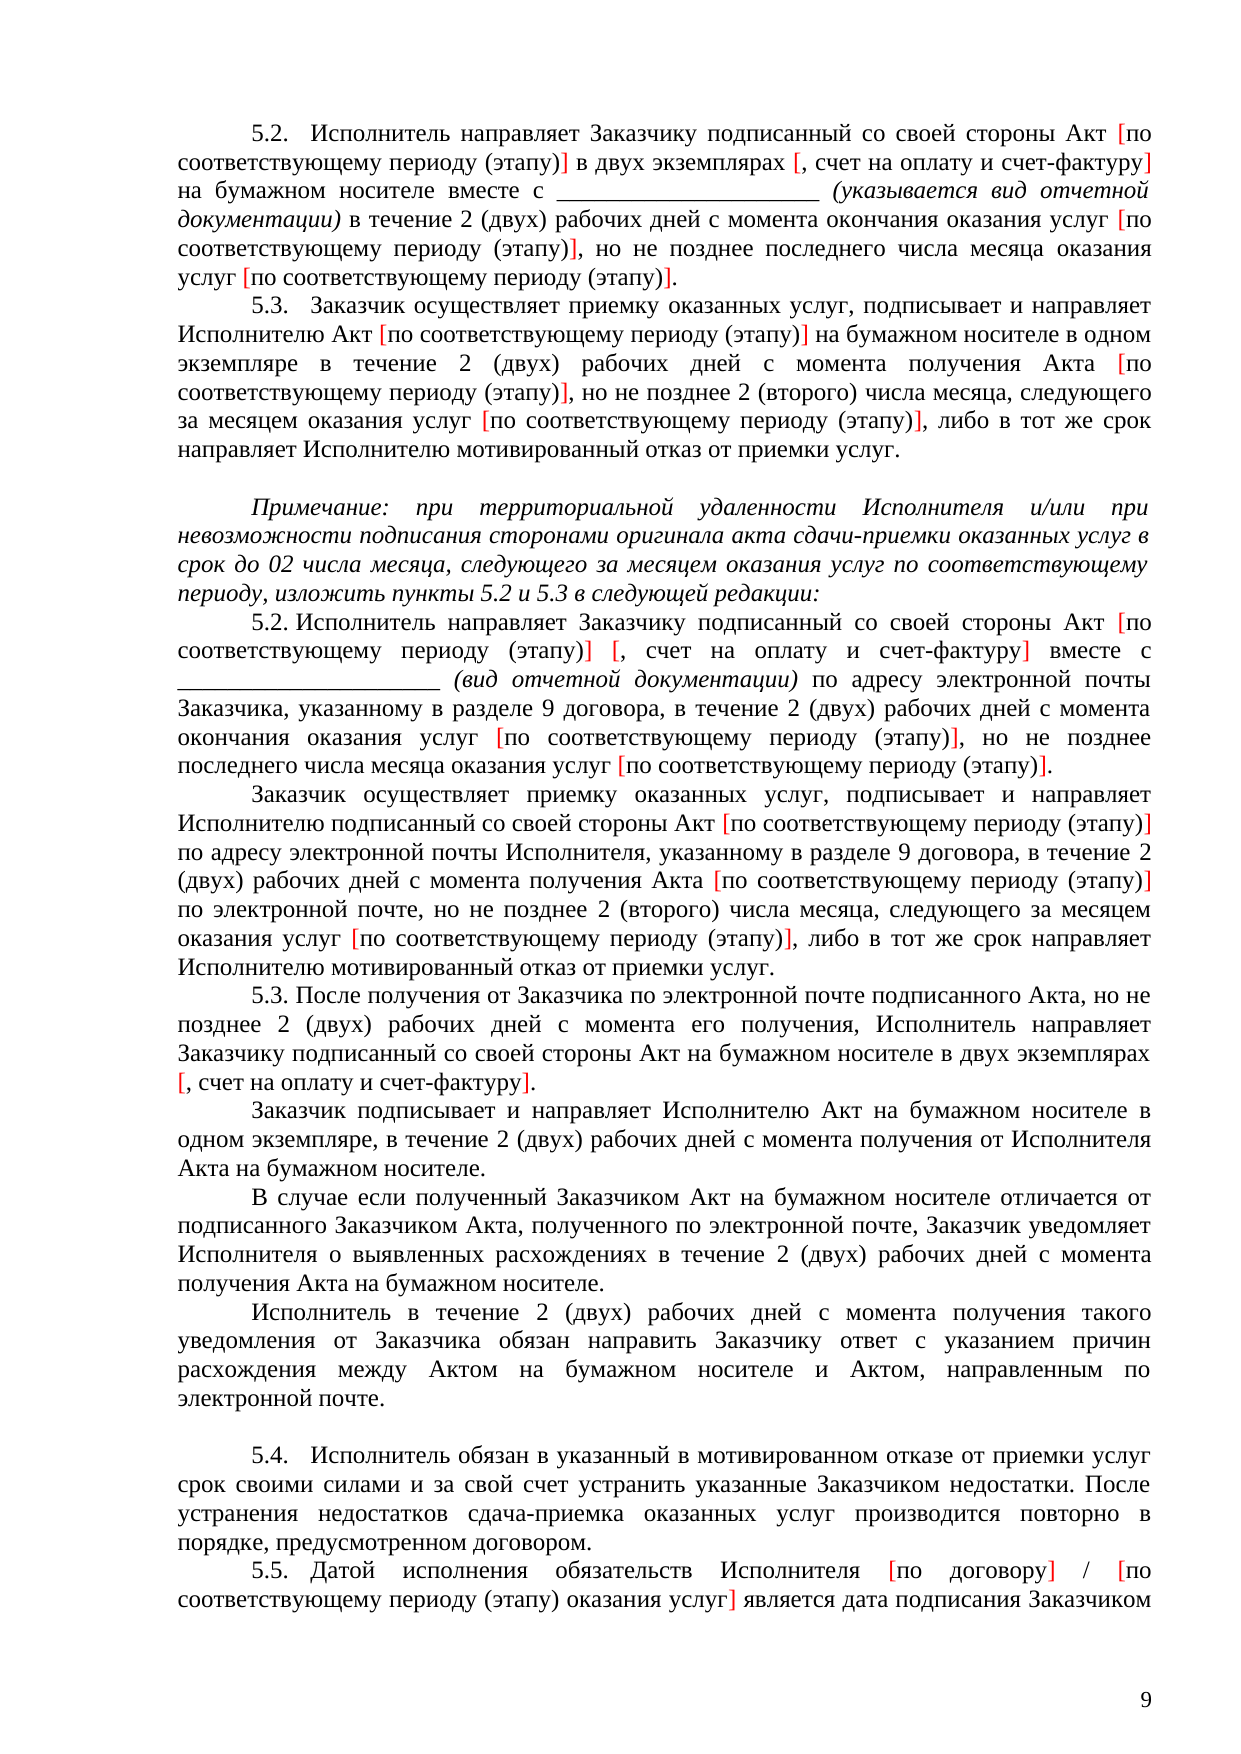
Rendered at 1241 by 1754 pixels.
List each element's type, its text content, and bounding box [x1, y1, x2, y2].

text Заказчик осуществляет приемку оказанных услуг, подписывает и направляет Исполнителю подписанный со своей стороны Акт [по соответствующему периоду (этапу)] по адресу электронной почты Исполнителя, указанному в разделе 9 договора, в течение 2 (двух) рабочих дней с момента получения Акта [по соответствующему периоду (этапу)] по электронной почте, но не позднее 2 (второго) числа месяца, следующего за месяцем оказания услуг [по соответствующему периоду (этапу)], либо в тот же срок направляет Исполнителю мотивированный отказ от приемки услуг. [177, 779, 1152, 981]
list Исполнитель обязан в указанный в мотивированном отказе от приемки услуг срок своими силами и за свой счет устранить указанные Заказчиком недостатки. После устранения недостатков сдача-приемка оказанных услуг производится повторно в порядке, предусмотренном договором. [177, 1441, 1152, 1556]
list Исполнитель направляет Заказчику подписанный со своей стороны Акт [по соответствующему периоду (этапу)] в двух экземплярах [, счет на оплату и счет-фактуру] на бумажном носителе вместе с _____________________ (указывается вид отчетной документации) в течение 2 (двух) рабочих дней с момента окончания оказания услуг [по соответствующему периоду (этапу)], но не позднее последнего числа месяца оказания услуг [по соответствующему периоду (этапу)]. [177, 118, 1152, 291]
text В случае если полученный Заказчиком Акт на бумажном носителе отличается от подписанного Заказчиком Акта, полученного по электронной почте, Заказчик уведомляет Исполнителя о выявленных расхождениях в течение 2 (двух) рабочих дней с момента получения Акта на бумажном носителе. [177, 1182, 1152, 1297]
text Примечание: при территориальной удаленности Исполнителя и/или при невозможности подписания сторонами оригинала акта сдачи-приемки оказанных услуг в срок до 02 числа месяца, следующего за месяцем оказания услуг по соответствующему периоду, изложить пункты 5.2 и 5.3 в следующей редакции: [177, 492, 1152, 607]
text Исполнитель в течение 2 (двух) рабочих дней с момента получения такого уведомления от Заказчика обязан направить Заказчику ответ с указанием причин расхождения между Актом на бумажном носителе и Актом, направленным по электронной почте. [177, 1297, 1152, 1412]
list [177, 1556, 1152, 1613]
list После получения от Заказчика по электронной почте подписанного Акта, но не позднее 2 (двух) рабочих дней с момента его получения, Исполнитель направляет Заказчику подписанный со своей стороны Акт на бумажном носителе в двух экземплярах [, счет на оплату и счет-фактуру]. [177, 981, 1152, 1096]
text Заказчик подписывает и направляет Исполнителю Акт на бумажном носителе в одном экземпляре, в течение 2 (двух) рабочих дней с момента получения от Исполнителя Акта на бумажном носителе. [177, 1096, 1152, 1182]
list Исполнитель направляет Заказчику подписанный со своей стороны Акт [по соответствующему периоду (этапу)] [, счет на оплату и счет-фактуру] вместе с _____________________ (вид отчетной документации) по адресу электронной почты Заказчика, указанному в разделе 9 договора, в течение 2 (двух) рабочих дней с момента окончания оказания услуг [по соответствующему периоду (этапу)], но не позднее последнего числа месяца оказания услуг [по соответствующему периоду (этапу)]. [177, 607, 1152, 779]
list Заказчик осуществляет приемку оказанных услуг, подписывает и направляет Исполнителю Акт [по соответствующему периоду (этапу)] на бумажном носителе в одном экземпляре в течение 2 (двух) рабочих дней с момента получения Акта [по соответствующему периоду (этапу)], но не позднее 2 (второго) числа месяца, следующего за месяцем оказания услуг [по соответствующему периоду (этапу)], либо в тот же срок направляет Исполнителю мотивированный отказ от приемки услуг. [177, 291, 1152, 463]
